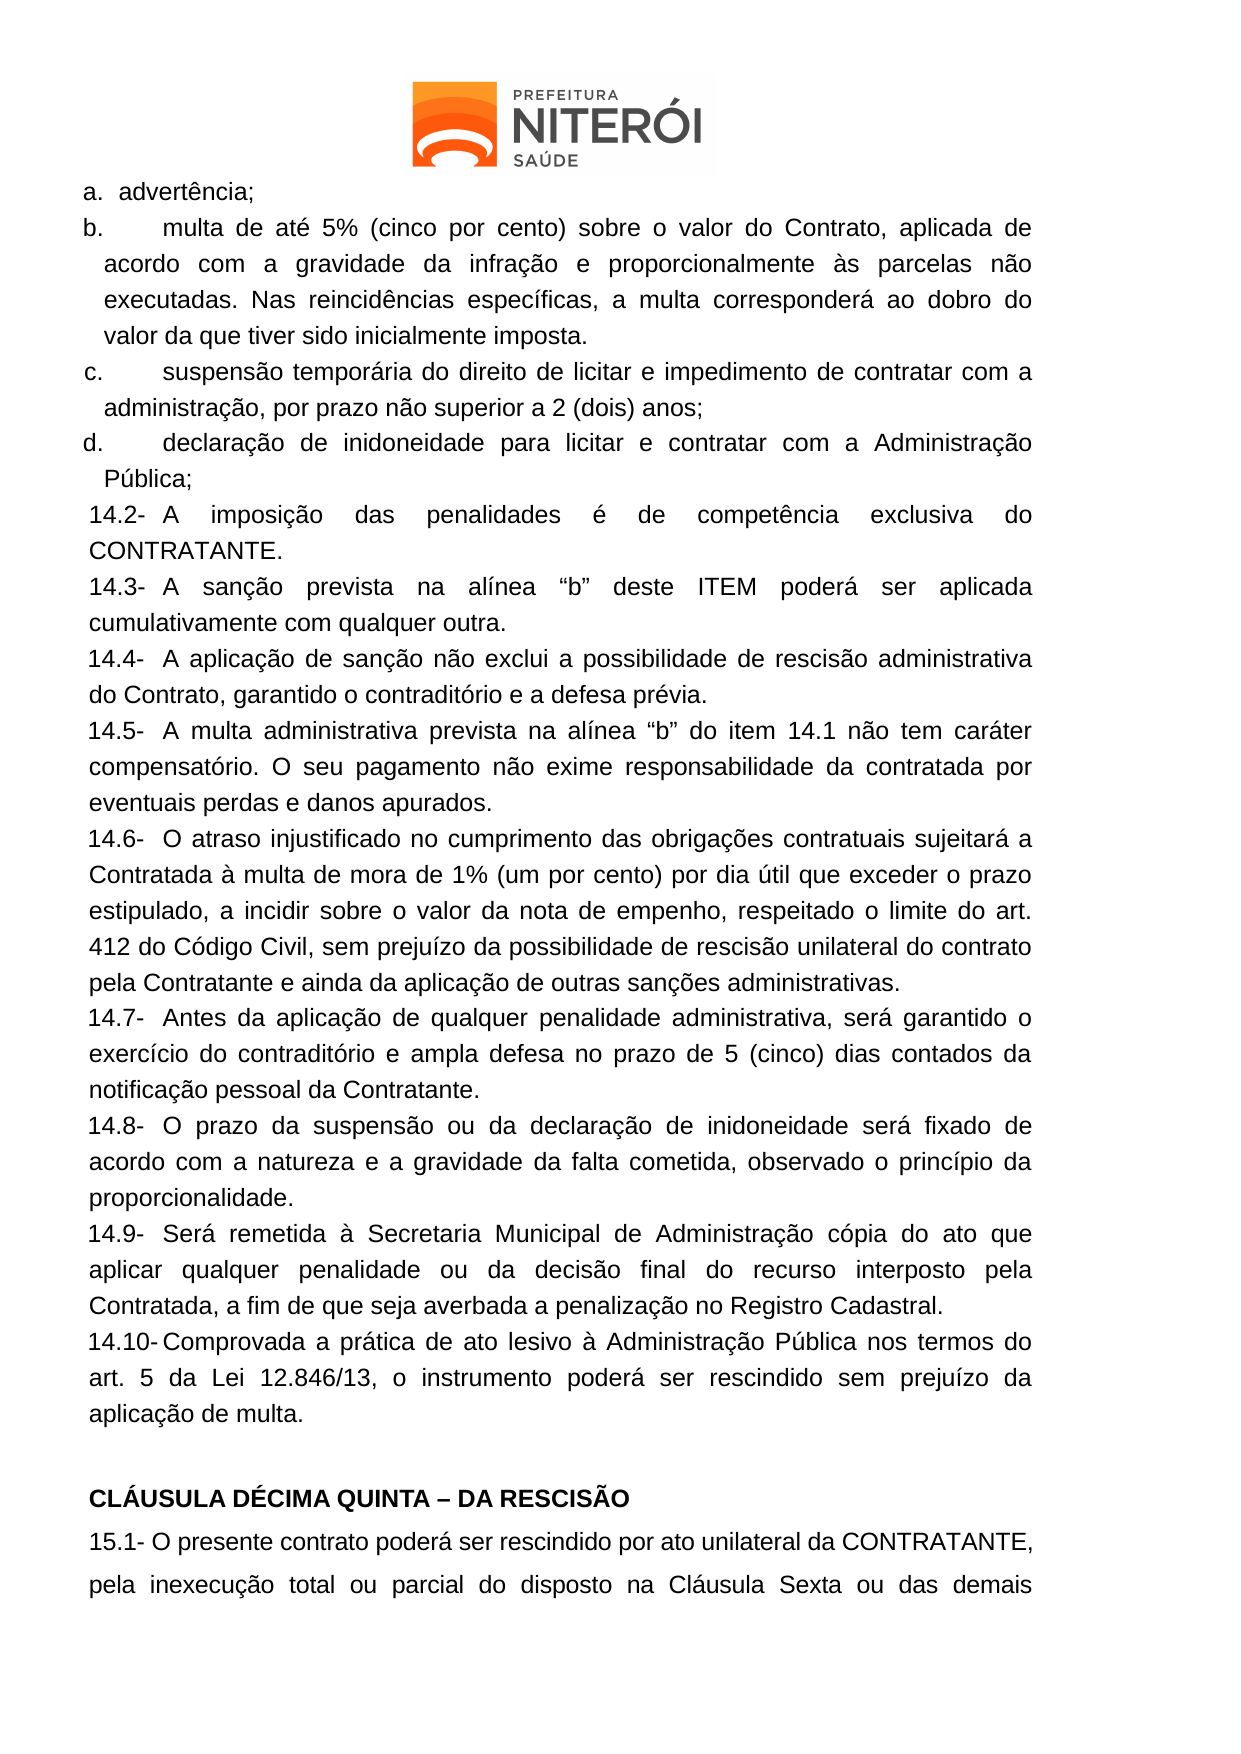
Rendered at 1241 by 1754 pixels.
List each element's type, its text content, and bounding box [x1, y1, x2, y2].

list Será remetida à Secretaria Municipal de Administração cópia do ato que aplicar qualquer penalidade ou da decisão final do recurso interposto pela Contratada, a fim de que seja averbada a penalização no Registro Cadastral. [87, 1219, 1034, 1320]
list O prazo da suspensão ou da declaração de inidoneidade será fixado de acordo com a natureza e a gravidade da falta cometida, observado o princípio da proporcionalidade. [87, 1111, 1034, 1212]
list A aplicação de sanção não exclui a possibilidade de rescisão administrativa do Contrato, garantido o contraditório e a defesa prévia. [87, 644, 1034, 709]
list declaração de inidoneidade para licitar e contratar com a Administração Pública; [103, 428, 1034, 493]
list multa de até 5% (cinco por cento) sobre o valor do Contrato, aplicada de acordo com a gravidade da infração e proporcionalmente às parcelas não executadas. Nas reincidências específicas, a multa corresponderá ao dobro do valor da que tiver sido inicialmente imposta. [103, 213, 1034, 349]
text CLÁUSULA DÉCIMA QUINTA – DA RESCISÃO [89, 1484, 1034, 1513]
list suspensão temporária do direito de licitar e impedimento de contratar com a administração, por prazo não superior a 2 (dois) anos; [103, 357, 1034, 421]
list O atraso injustificado no cumprimento das obrigações contratuais sujeitará a Contratada à multa de mora de 1% (um por cento) por dia útil que exceder o prazo estipulado, a incidir sobre o valor da nota de empenho, respeitado o limite do art. 412 do Código Civil, sem prejuízo da possibilidade de rescisão unilateral do contrato pela Contratante e ainda da aplicação de outras sanções administrativas. [87, 824, 1034, 996]
list advertência; [103, 177, 1034, 206]
list Comprovada a prática de ato lesivo à Administração Pública nos termos do art. 5 da Lei 12.846/13, o instrumento poderá ser rescindido sem prejuízo da aplicação de multa. [87, 1327, 1034, 1427]
picture [405, 73, 718, 177]
list A sanção prevista na alínea “b” deste ITEM poderá ser aplicada cumulativamente com qualquer outra. [89, 572, 1034, 637]
list A imposição das penalidades é de competência exclusiva do CONTRATANTE. [89, 500, 1034, 565]
list A multa administrativa prevista na alínea “b” do item 14.1 não tem caráter compensatório. O seu pagamento não exime responsabilidade da contratada por eventuais perdas e danos apurados. [87, 716, 1034, 817]
list Antes da aplicação de qualquer penalidade administrativa, será garantido o exercício do contraditório e ampla defesa no prazo de 5 (cinco) dias contados da notificação pessoal da Contratante. [87, 1003, 1034, 1104]
